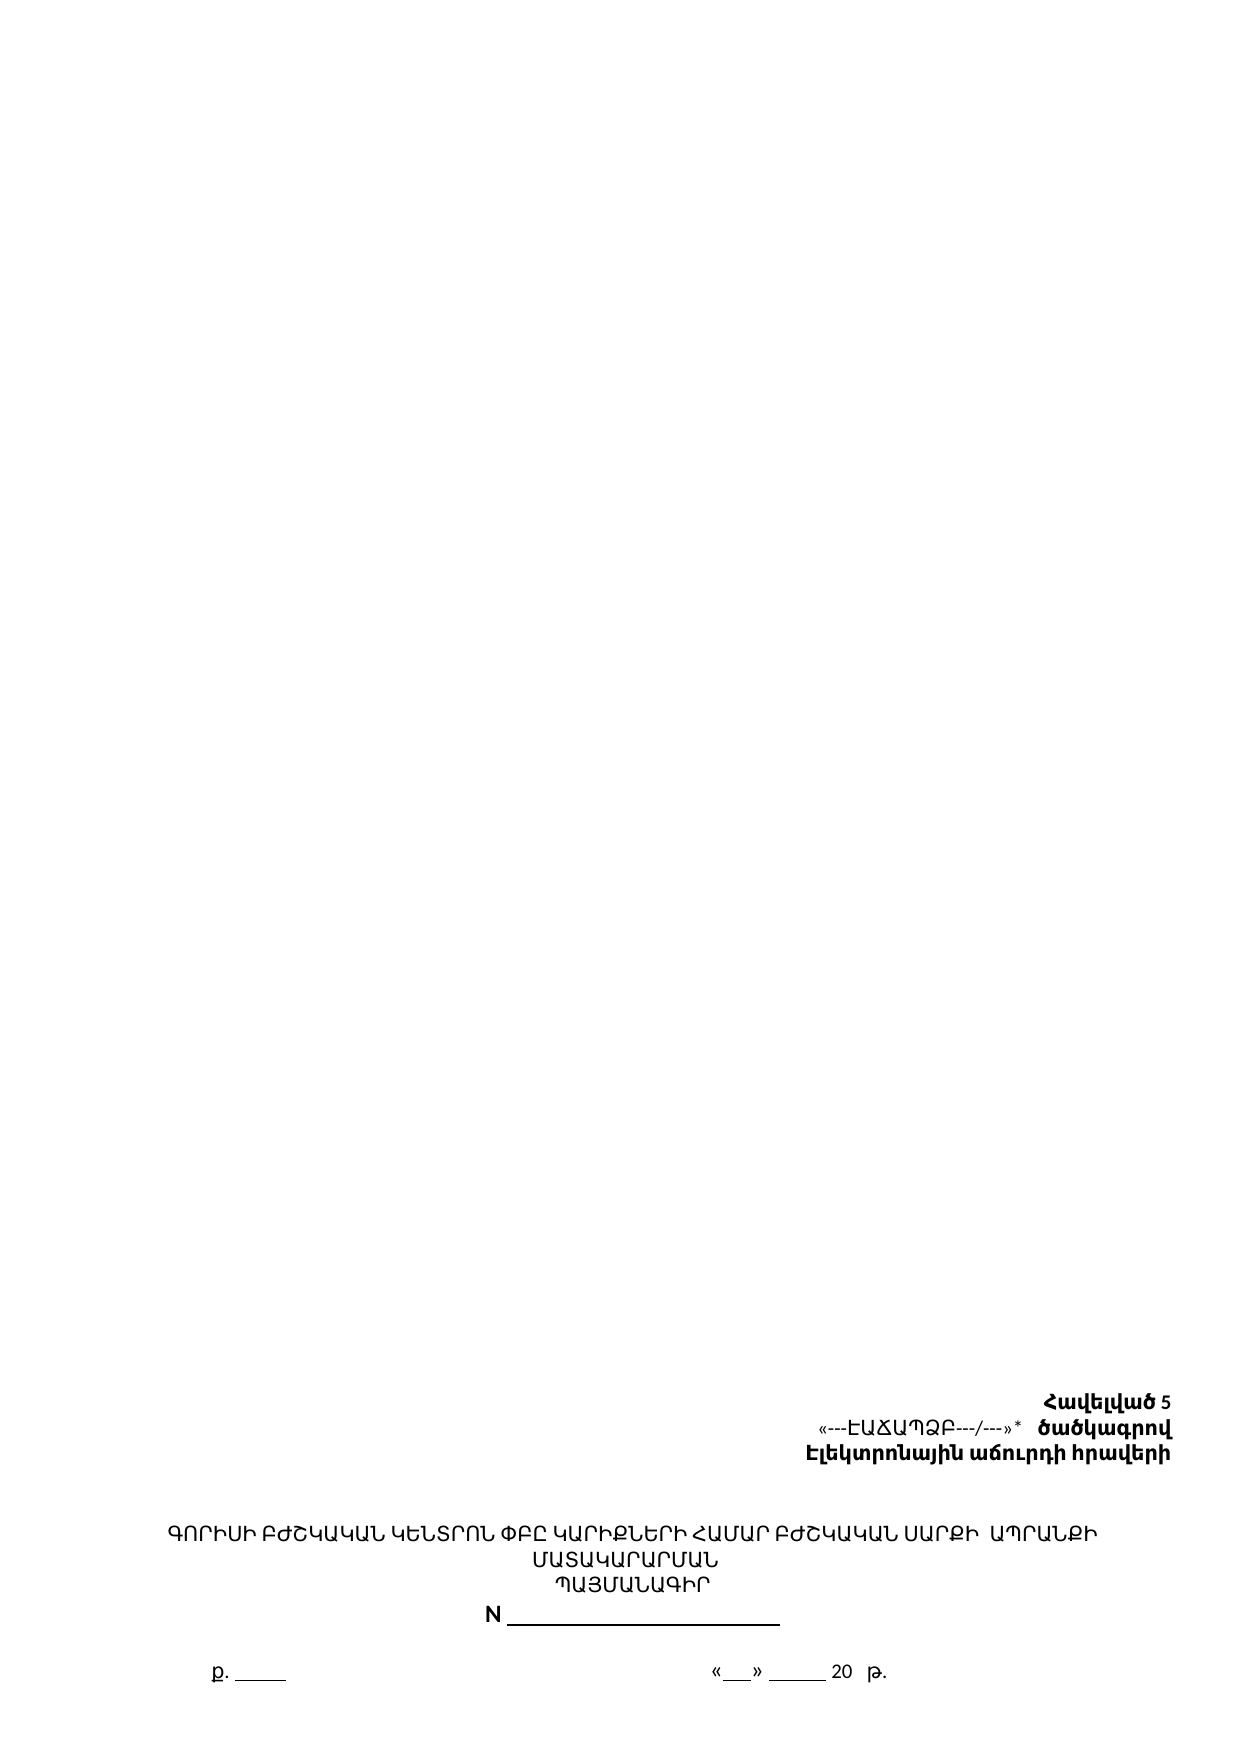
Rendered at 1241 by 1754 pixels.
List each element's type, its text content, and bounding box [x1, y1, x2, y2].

text «---ԷԱՃԱՊՁԲ---/---»* ծածկագրով [94, 1415, 1171, 1440]
text Հավելված 5 [94, 1389, 1171, 1415]
text N [79, 1598, 1171, 1628]
text ք. « » 20 թ. [94, 1654, 1171, 1684]
text Էլեկտրոնային աճուրդի հրավերի [94, 1440, 1171, 1466]
text ՊԱՅՄԱՆԱԳԻՐ [79, 1572, 1171, 1598]
text ԳՈՐԻՍԻ ԲԺՇԿԱԿԱՆ ԿԵՆՏՐՈՆ ՓԲԸ ԿԱՐԻՔՆԵՐԻ ՀԱՄԱՐ ԲԺՇԿԱԿԱՆ ՍԱՐՔԻ ԱՊՐԱՆՔԻ ՄԱՏԱԿԱՐԱՐՄԱՆ [79, 1522, 1171, 1572]
